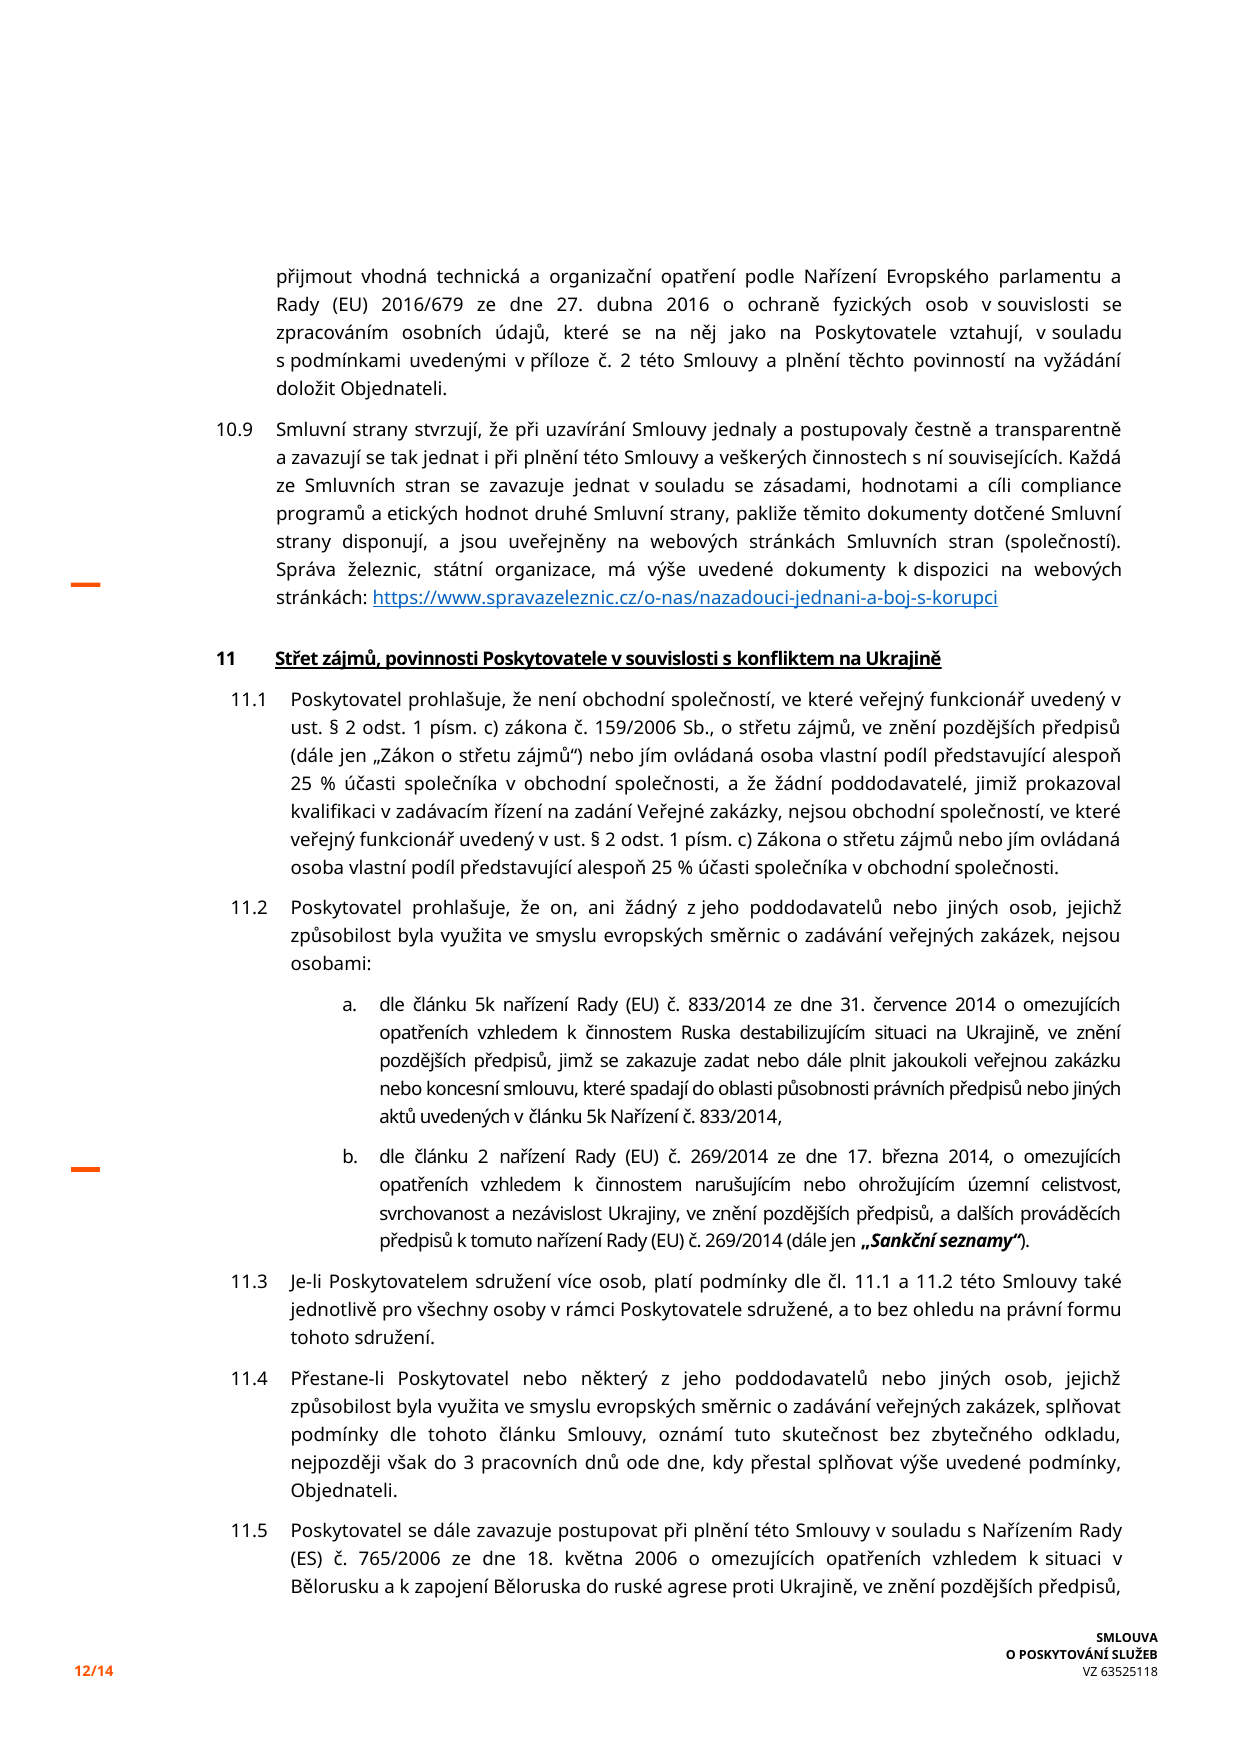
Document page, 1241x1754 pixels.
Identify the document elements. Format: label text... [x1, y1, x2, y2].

subtitle Přestane-li Poskytovatel nebo některý z jeho poddodavatelů nebo jiných osob, jejichž způsobilost byla využita ve smyslu evropských směrnic o zadávání veřejných zakázek, splňovat podmínky dle tohoto článku Smlouvy, oznámí tuto skutečnost bez zbytečného odkladu, nejpozději však do 3 pracovních dnů ode dne, kdy přestal splňovat výše uvedené podmínky, Objednateli. [230, 1365, 1122, 1502]
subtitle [230, 1517, 1122, 1599]
subtitle Poskytovatel prohlašuje, že není obchodní společností, ve které veřejný funkcionář uvedený v ust. § 2 odst. 1 písm. c) zákona č. 159/2006 Sb., o střetu zájmů, ve znění pozdějších předpisů (dále jen „Zákon o střetu zájmů“) nebo jím ovládaná osoba vlastní podíl představující alespoň 25 % účasti společníka v obchodní společnosti, a že žádní poddodavatelé, jimiž prokazoval kvalifikaci v zadávacím řízení na zadání Veřejné zakázky, nejsou obchodní společností, ve které veřejný funkcionář uvedený v ust. § 2 odst. 1 písm. c) Zákona o střetu zájmů nebo jím ovládaná osoba vlastní podíl představující alespoň 25 % účasti společníka v obchodní společnosti. [230, 686, 1122, 879]
subtitle dle článku 5k nařízení Rady (EU) č. 833/2014 ze dne 31. července 2014 o omezujících opatřeních vzhledem k činnostem Ruska destabilizujícím situaci na Ukrajině, ve znění pozdějších předpisů, jimž se zakazuje zadat nebo dále plnit jakoukoli veřejnou zakázku nebo koncesní smlouvu, které spadají do oblasti působnosti právních předpisů nebo jiných aktů uvedených v článku 5k Nařízení č. 833/2014, [342, 991, 1122, 1129]
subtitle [216, 263, 1122, 401]
subtitle Je-li Poskytovatelem sdružení více osob, platí podmínky dle čl. 11.1 a 11.2 této Smlouvy také jednotlivě pro všechny osoby v rámci Poskytovatele sdružené, a to bez ohledu na právní formu tohoto sdružení. [230, 1268, 1122, 1350]
subtitle dle článku 2 nařízení Rady (EU) č. 269/2014 ze dne 17. března 2014, o omezujících opatřeních vzhledem k činnostem narušujícím nebo ohrožujícím územní celistvost, svrchovanost a nezávislost Ukrajiny, ve znění pozdějších předpisů, a dalších prováděcích předpisů k tomuto nařízení Rady (EU) č. 269/2014 (dále jen „Sankční seznamy“). [342, 1144, 1122, 1253]
subtitle Smluvní strany stvrzují, že při uzavírání Smlouvy jednaly a postupovaly čestně a transparentně a zavazují se tak jednat i při plnění této Smlouvy a veškerých činnostech s ní souvisejících. Každá ze Smluvních stran se zavazuje jednat v souladu se zásadami, hodnotami a cíli compliance programů a etických hodnot druhé Smluvní strany, pakliže těmito dokumenty dotčené Smluvní strany disponují, a jsou uveřejněny na webových stránkách Smluvních stran (společností). Správa železnic, státní organizace, má výše uvedené dokumenty k dispozici na webových stránkách: https://www.spravazeleznic.cz/o-nas/nazadouci-jednani-a-boj-s-korupci [216, 416, 1122, 609]
subtitle Poskytovatel prohlašuje, že on, ani žádný z jeho poddodavatelů nebo jiných osob, jejichž způsobilost byla využita ve smyslu evropských směrnic o zadávání veřejných zakázek, nejsou osobami: [230, 894, 1122, 976]
subtitle Střet zájmů, povinnosti Poskytovatele v souvislosti s konfliktem na Ukrajině [216, 645, 1122, 671]
